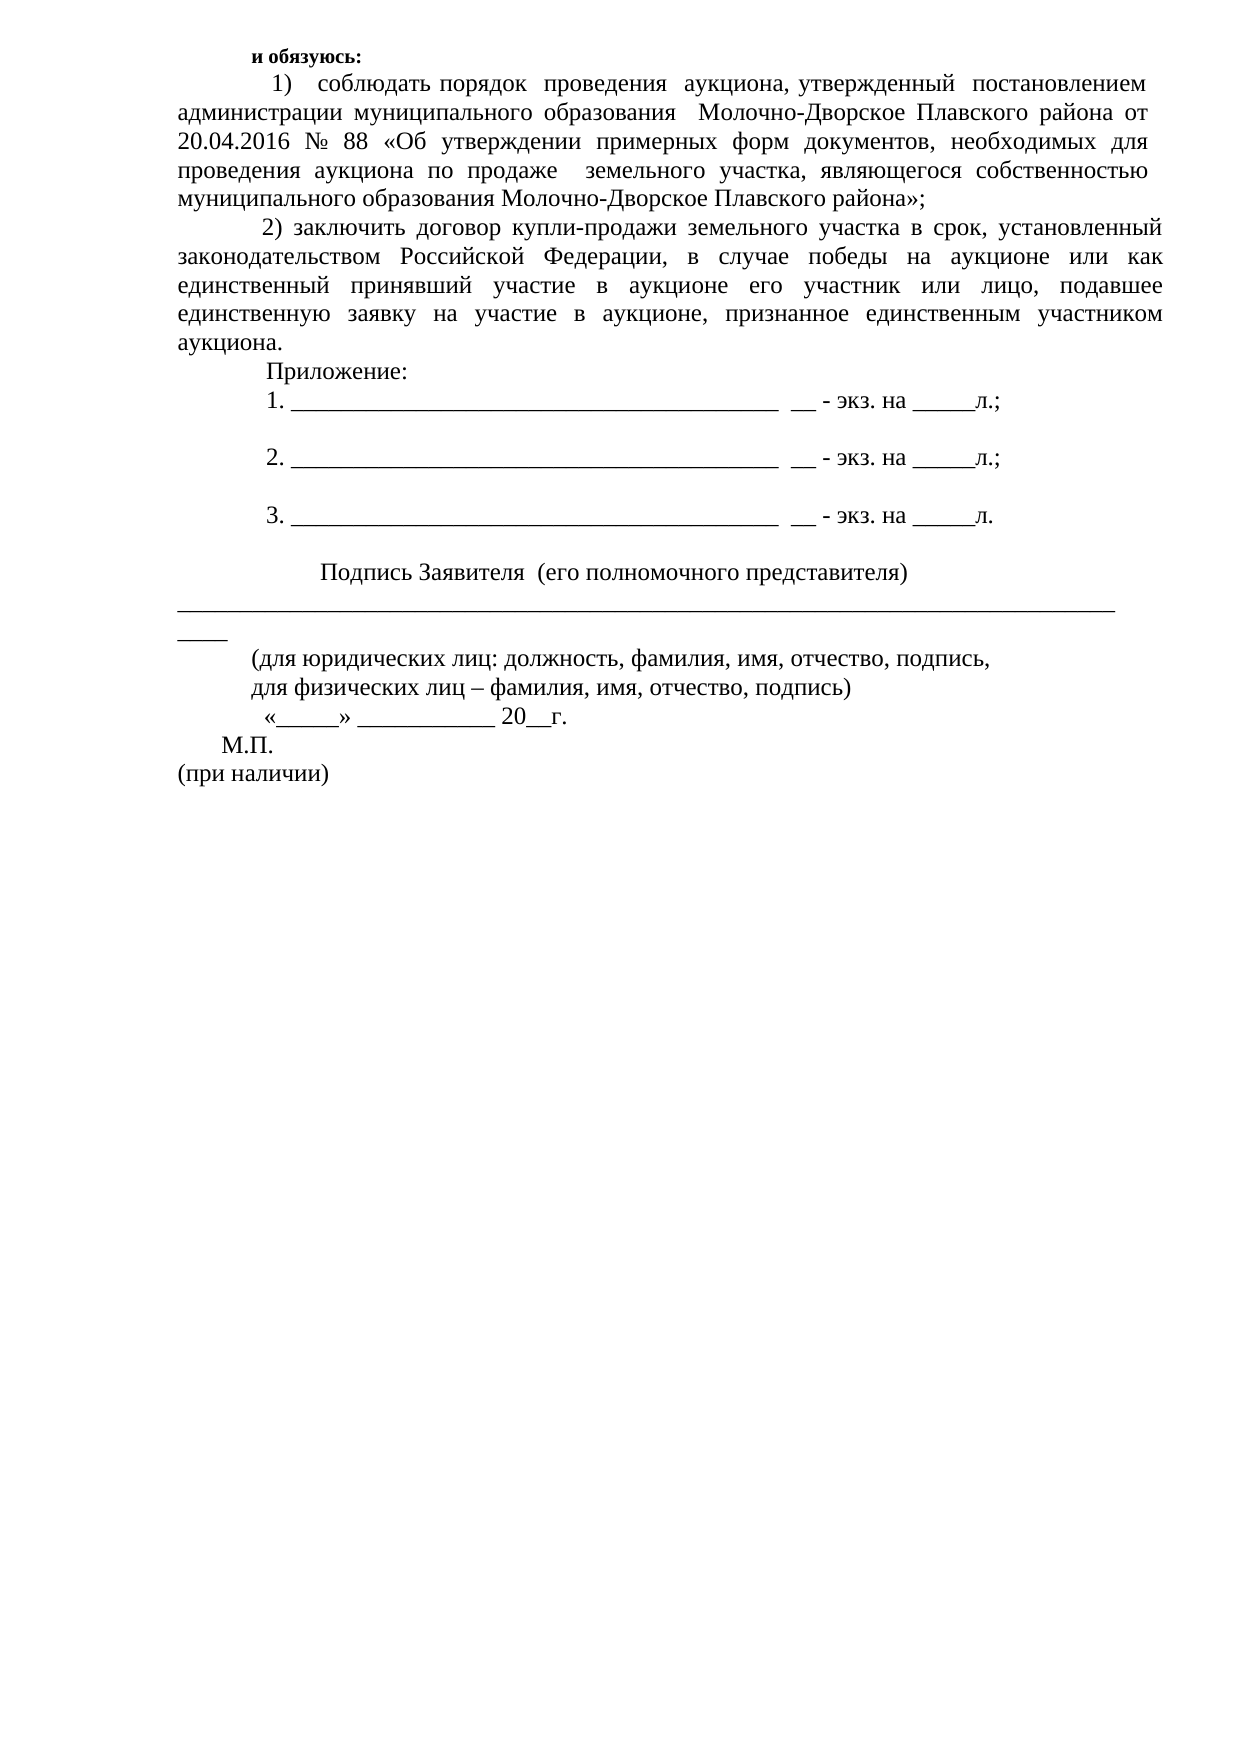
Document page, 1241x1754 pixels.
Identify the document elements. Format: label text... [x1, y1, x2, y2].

text для физических лиц – фамилия, имя, отчество, подпись) [177, 672, 1125, 701]
text 2. _______________________________________ __ - экз. на _____л.; [177, 442, 1152, 471]
text Приложение: [207, 356, 1122, 385]
text М.П. [177, 730, 1125, 758]
text (для юридических лиц: должность, фамилия, имя, отчество, подпись, [177, 643, 1125, 672]
text и обязуюсь: [177, 44, 1125, 68]
text «_____» ___________ 20__г. [177, 701, 1125, 730]
text 3. _______________________________________ __ - экз. на _____л. [177, 500, 1152, 528]
text 1. _______________________________________ __ - экз. на _____л.; [177, 385, 1152, 413]
text 2) заключить договор купли-продажи земельного участка в срок, установленный законодательством Российской Федерации, в случае победы на аукционе или как единственный принявший участие в аукционе его участник или лицо, подавшее единственную заявку на участие в аукционе, признанное единственным участником аукциона. [177, 212, 1164, 356]
text (при наличии) [177, 758, 1125, 787]
text Подпись Заявителя (его полномочного представителя) _______________________________________________________________________________ [177, 557, 1125, 643]
text 1) соблюдать порядок проведения аукциона, утвержденный постановлением администрации муниципального образования Молочно-Дворское Плавского района от 20.04.2016 № 88 «Об утверждении примерных форм документов, необходимых для проведения аукциона по продаже земельного участка, являющегося собственностью муниципального образования Молочно-Дворское Плавского района»; [177, 68, 1149, 212]
